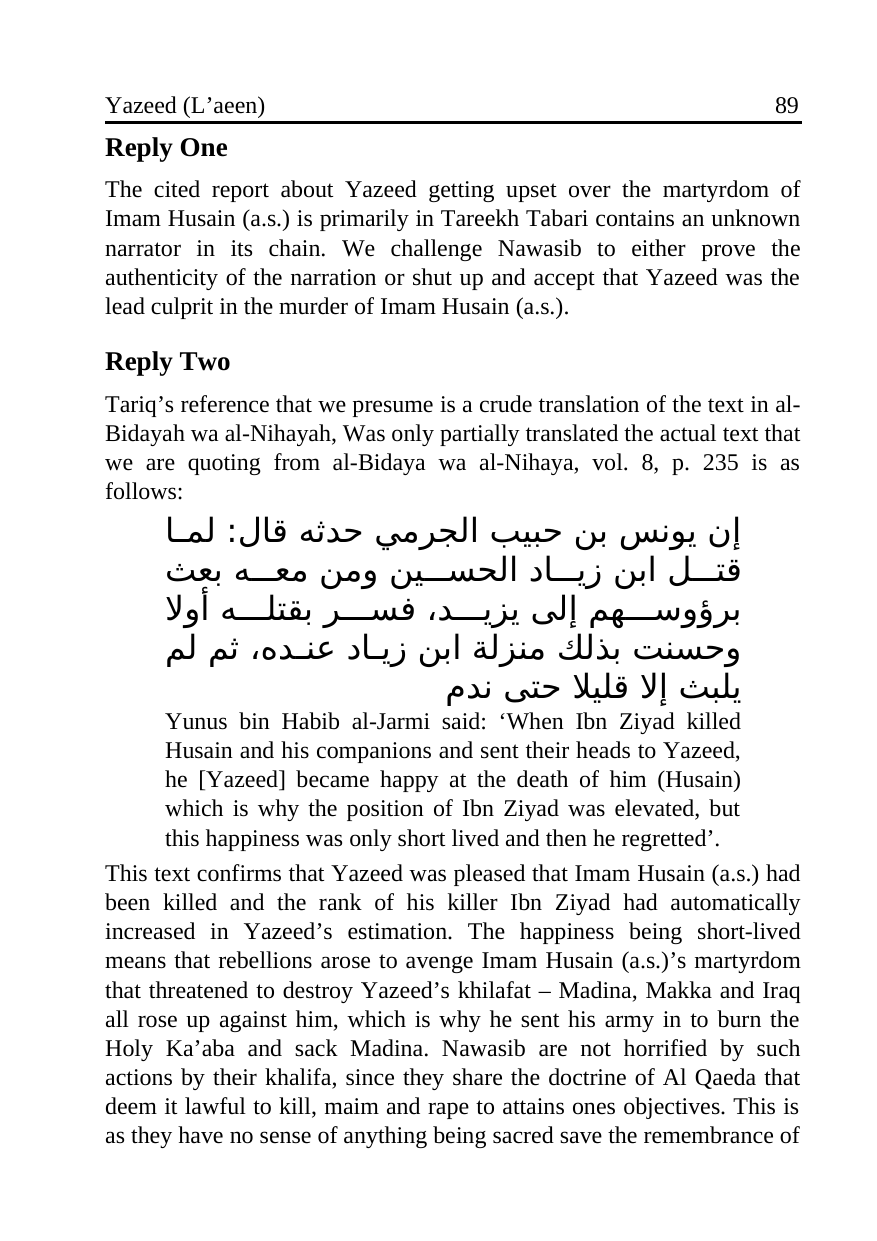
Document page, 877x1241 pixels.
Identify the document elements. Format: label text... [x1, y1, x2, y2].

text إن يونس بن حبيب الجرمي حدثه قال: لما قتل ابن زياد الحسين ومن معه بعث برؤوسهم إلى يزيد، فسر بقتله أولا وحسنت بذلك منزلة ابن زياد عنده، ثم لم يلبث إلا قليلا حتى ندم [165, 512, 742, 706]
subtitle Reply One [105, 131, 802, 162]
text The cited report about Yazeed getting upset over the martyrdom of Imam Husain (a.s.) is primarily in Tareekh Tabari contains an unknown narrator in its chain. We challenge Nawasib to either prove the authenticity of the narration or shut up and accept that Yazeed was the lead culprit in the murder of Imam Husain (a.s.). [105, 174, 802, 320]
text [105, 858, 802, 1150]
subtitle Reply Two [105, 345, 802, 376]
text Tariq’s reference that we presume is a crude translation of the text in al-Bidayah wa al-Nihayah, Was only partially translated the actual text that we are quoting from al-Bidaya wa al-Nihaya, vol. 8, p. 235 is as follows: [105, 389, 802, 505]
text Yunus bin Habib al-Jarmi said: ‘When Ibn Ziyad killed Husain and his companions and sent their heads to Yazeed, he [Yazeed] became happy at the death of him (Husain) which is why the position of Ibn Ziyad was elevated, but this happiness was only short lived and then he regretted’. [165, 706, 742, 852]
